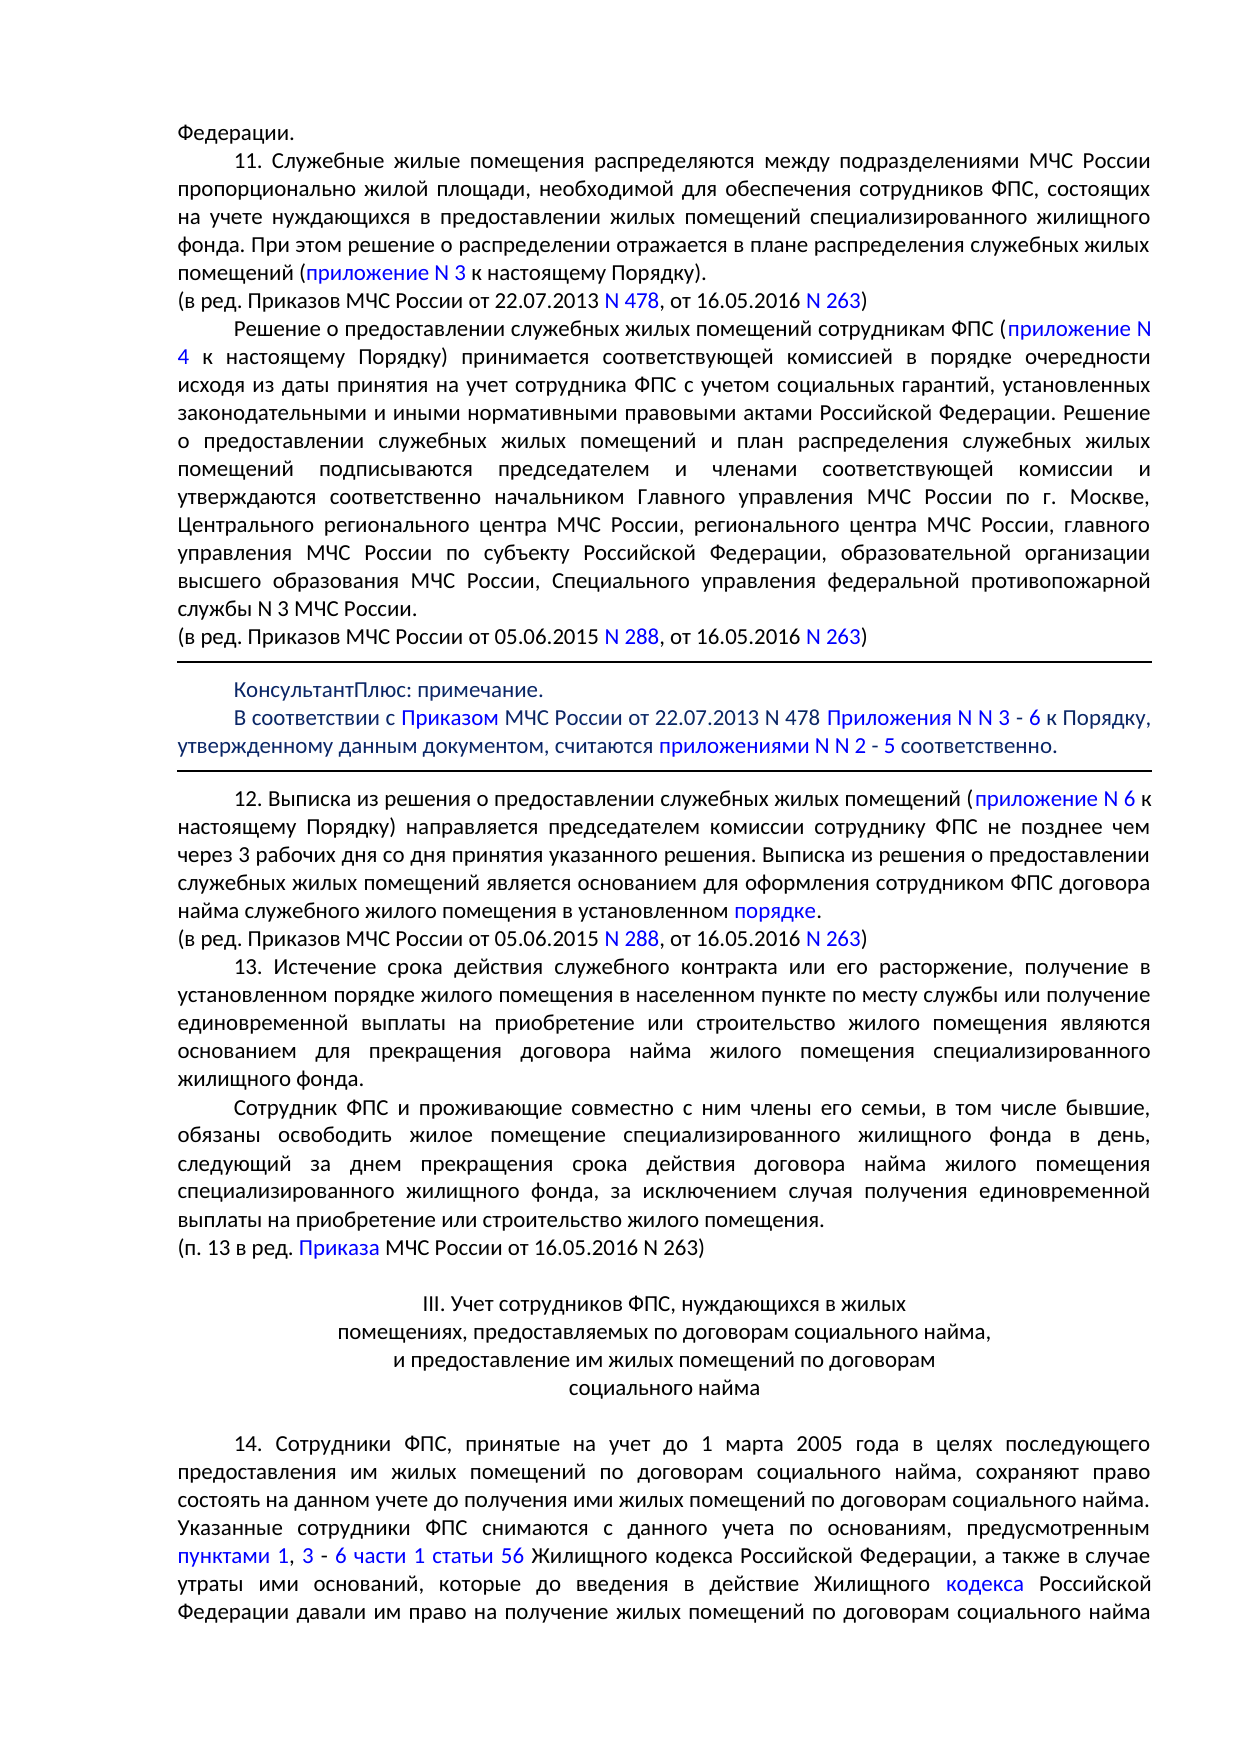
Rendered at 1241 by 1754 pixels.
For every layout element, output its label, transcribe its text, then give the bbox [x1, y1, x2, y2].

text III. Учет сотрудников ФПС, нуждающихся в жилых [177, 1289, 1152, 1317]
text 13. Истечение срока действия служебного контракта или его расторжение, получение в установленном порядке жилого помещения в населенном пункте по месту службы или получение единовременной выплаты на приобретение или строительство жилого помещения являются основанием для прекращения договора найма жилого помещения специализированного жилищного фонда. [177, 952, 1152, 1093]
text КонсультантПлюс: примечание. [177, 675, 1152, 703]
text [177, 1429, 1152, 1625]
text социального найма [177, 1373, 1152, 1401]
text (в ред. Приказов МЧС России от 22.07.2013 N 478, от 16.05.2016 N 263) [177, 286, 1152, 314]
text 12. Выписка из решения о предоставлении служебных жилых помещений (приложение N 6 к настоящему Порядку) направляется председателем комиссии сотруднику ФПС не позднее чем через 3 рабочих дня со дня принятия указанного решения. Выписка из решения о предоставлении служебных жилых помещений является основанием для оформления сотрудником ФПС договора найма служебного жилого помещения в установленном порядке. [177, 784, 1152, 924]
text В соответствии с Приказом МЧС России от 22.07.2013 N 478 Приложения N N 3 - 6 к Порядку, утвержденному данным документом, считаются приложениями N N 2 - 5 соответственно. [177, 703, 1152, 759]
text (в ред. Приказов МЧС России от 05.06.2015 N 288, от 16.05.2016 N 263) [177, 622, 1152, 651]
text (в ред. Приказов МЧС России от 05.06.2015 N 288, от 16.05.2016 N 263) [177, 924, 1152, 952]
text Решение о предоставлении служебных жилых помещений сотрудникам ФПС (приложение N 4 к настоящему Порядку) принимается соответствующей комиссией в порядке очередности исходя из даты принятия на учет сотрудника ФПС с учетом социальных гарантий, установленных законодательными и иными нормативными правовыми актами Российской Федерации. Решение о предоставлении служебных жилых помещений и план распределения служебных жилых помещений подписываются председателем и членами соответствующей комиссии и утверждаются соответственно начальником Главного управления МЧС России по г. Москве, Центрального регионального центра МЧС России, регионального центра МЧС России, главного управления МЧС России по субъекту Российской Федерации, образовательной организации высшего образования МЧС России, Специального управления федеральной противопожарной службы N 3 МЧС России. [177, 314, 1152, 622]
text (п. 13 в ред. Приказа МЧС России от 16.05.2016 N 263) [177, 1233, 1152, 1261]
text и предоставление им жилых помещений по договорам [177, 1345, 1152, 1373]
text помещениях, предоставляемых по договорам социального найма, [177, 1317, 1152, 1345]
text 11. Служебные жилые помещения распределяются между подразделениями МЧС России пропорционально жилой площади, необходимой для обеспечения сотрудников ФПС, состоящих на учете нуждающихся в предоставлении жилых помещений специализированного жилищного фонда. При этом решение о распределении отражается в плане распределения служебных жилых помещений (приложение N 3 к настоящему Порядку). [177, 146, 1152, 286]
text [177, 118, 1152, 146]
text Сотрудник ФПС и проживающие совместно с ним члены его семьи, в том числе бывшие, обязаны освободить жилое помещение специализированного жилищного фонда в день, следующий за днем прекращения срока действия договора найма жилого помещения специализированного жилищного фонда, за исключением случая получения единовременной выплаты на приобретение или строительство жилого помещения. [177, 1093, 1152, 1233]
